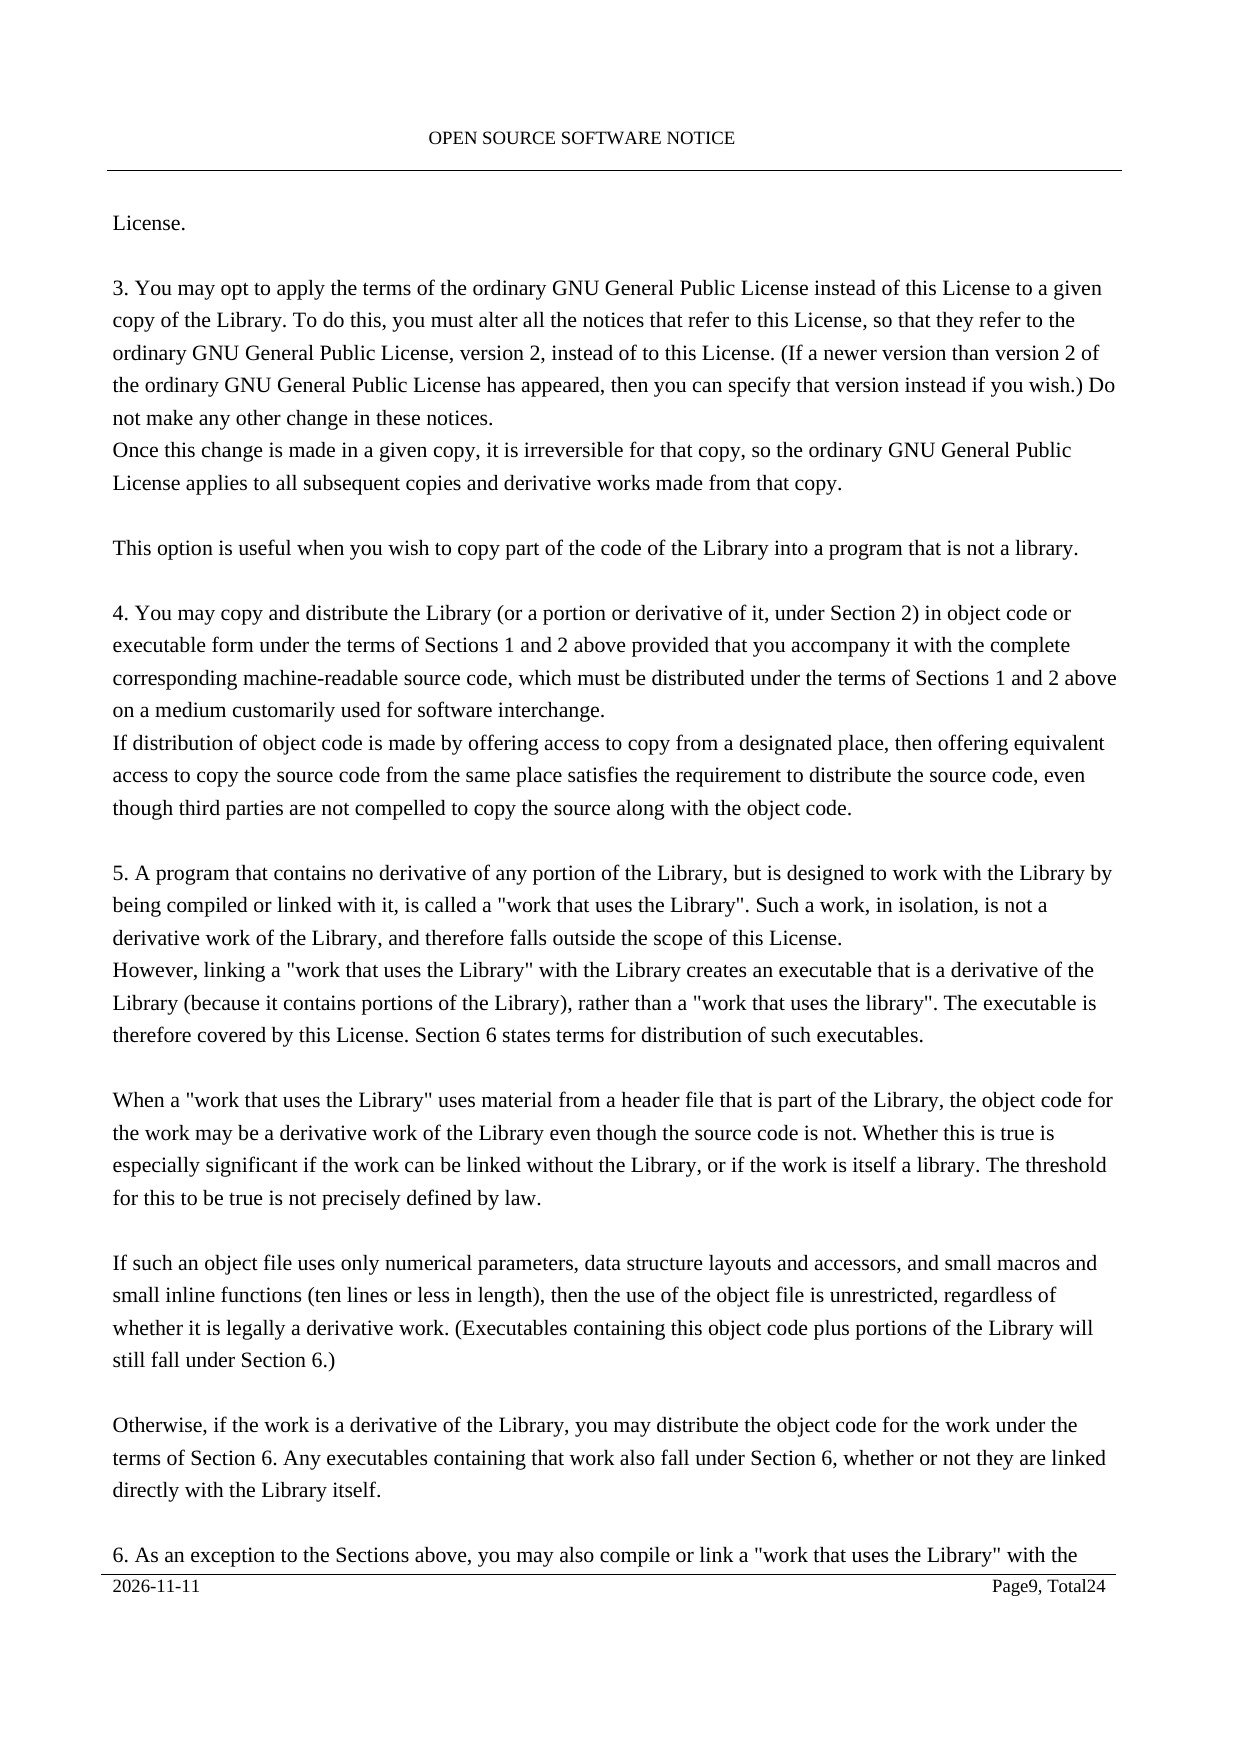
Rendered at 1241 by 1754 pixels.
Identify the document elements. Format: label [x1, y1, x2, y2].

text [112, 206, 1128, 1571]
